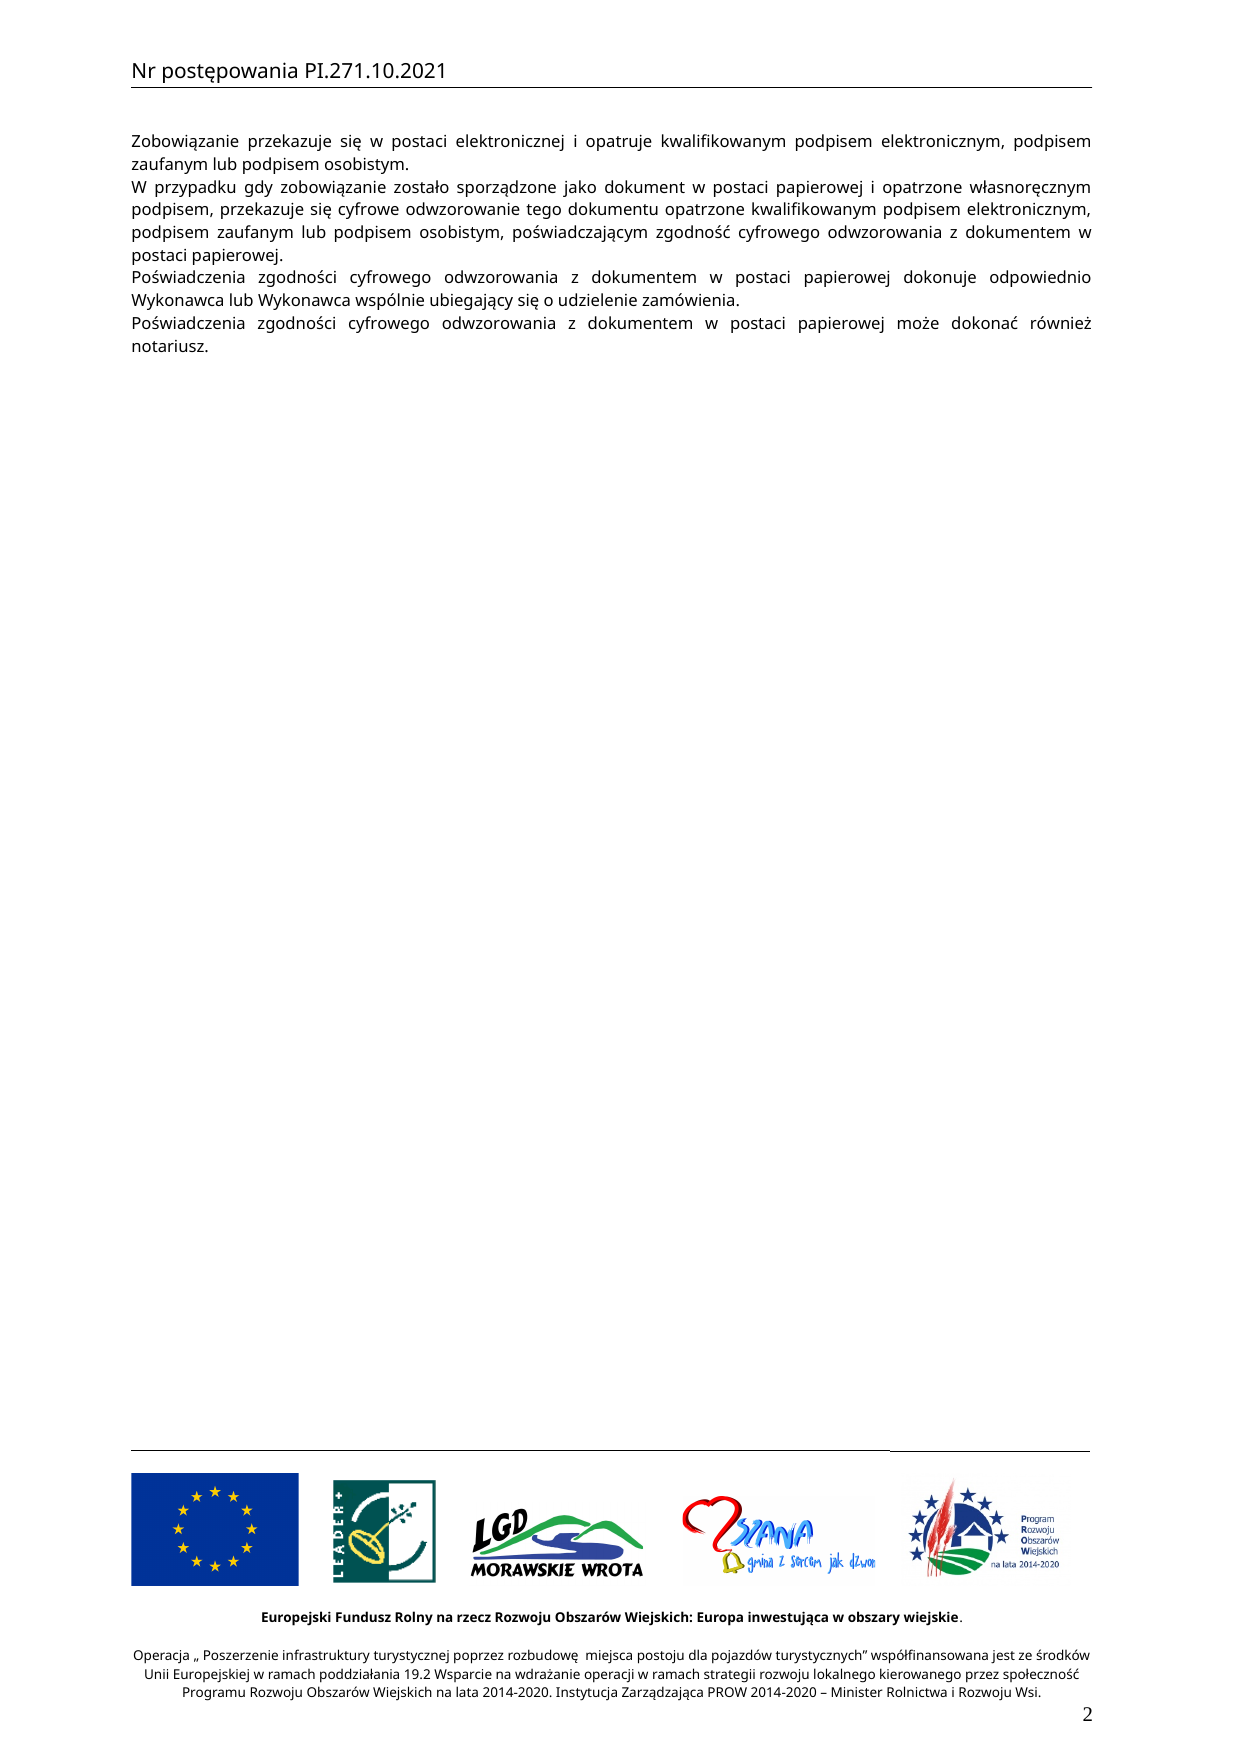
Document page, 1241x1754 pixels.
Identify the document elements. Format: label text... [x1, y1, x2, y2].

list Zobowiązanie przekazuje się w postaci elektronicznej i opatruje kwalifikowanym podpisem elektronicznym, podpisem zaufanym lub podpisem osobistym. [131, 130, 1092, 175]
list Poświadczenia zgodności cyfrowego odwzorowania z dokumentem w postaci papierowej dokonuje odpowiednio Wykonawca lub Wykonawca wspólnie ubiegający się o udzielenie zamówienia. [131, 266, 1092, 312]
picture [131, 1473, 299, 1586]
picture [469, 1502, 646, 1586]
picture [682, 1496, 876, 1586]
list Poświadczenia zgodności cyfrowego odwzorowania z dokumentem w postaci papierowej może dokonać również notariusz. [131, 312, 1092, 357]
picture [901, 1473, 1071, 1586]
list W przypadku gdy zobowiązanie zostało sporządzone jako dokument w postaci papierowej i opatrzone własnoręcznym podpisem, przekazuje się cyfrowe odwzorowanie tego dokumentu opatrzone kwalifikowanym podpisem elektronicznym, podpisem zaufanym lub podpisem osobistym, poświadczającym zgodność cyfrowego odwzorowania z dokumentem w postaci papierowej. [131, 175, 1092, 266]
picture [330, 1478, 438, 1586]
